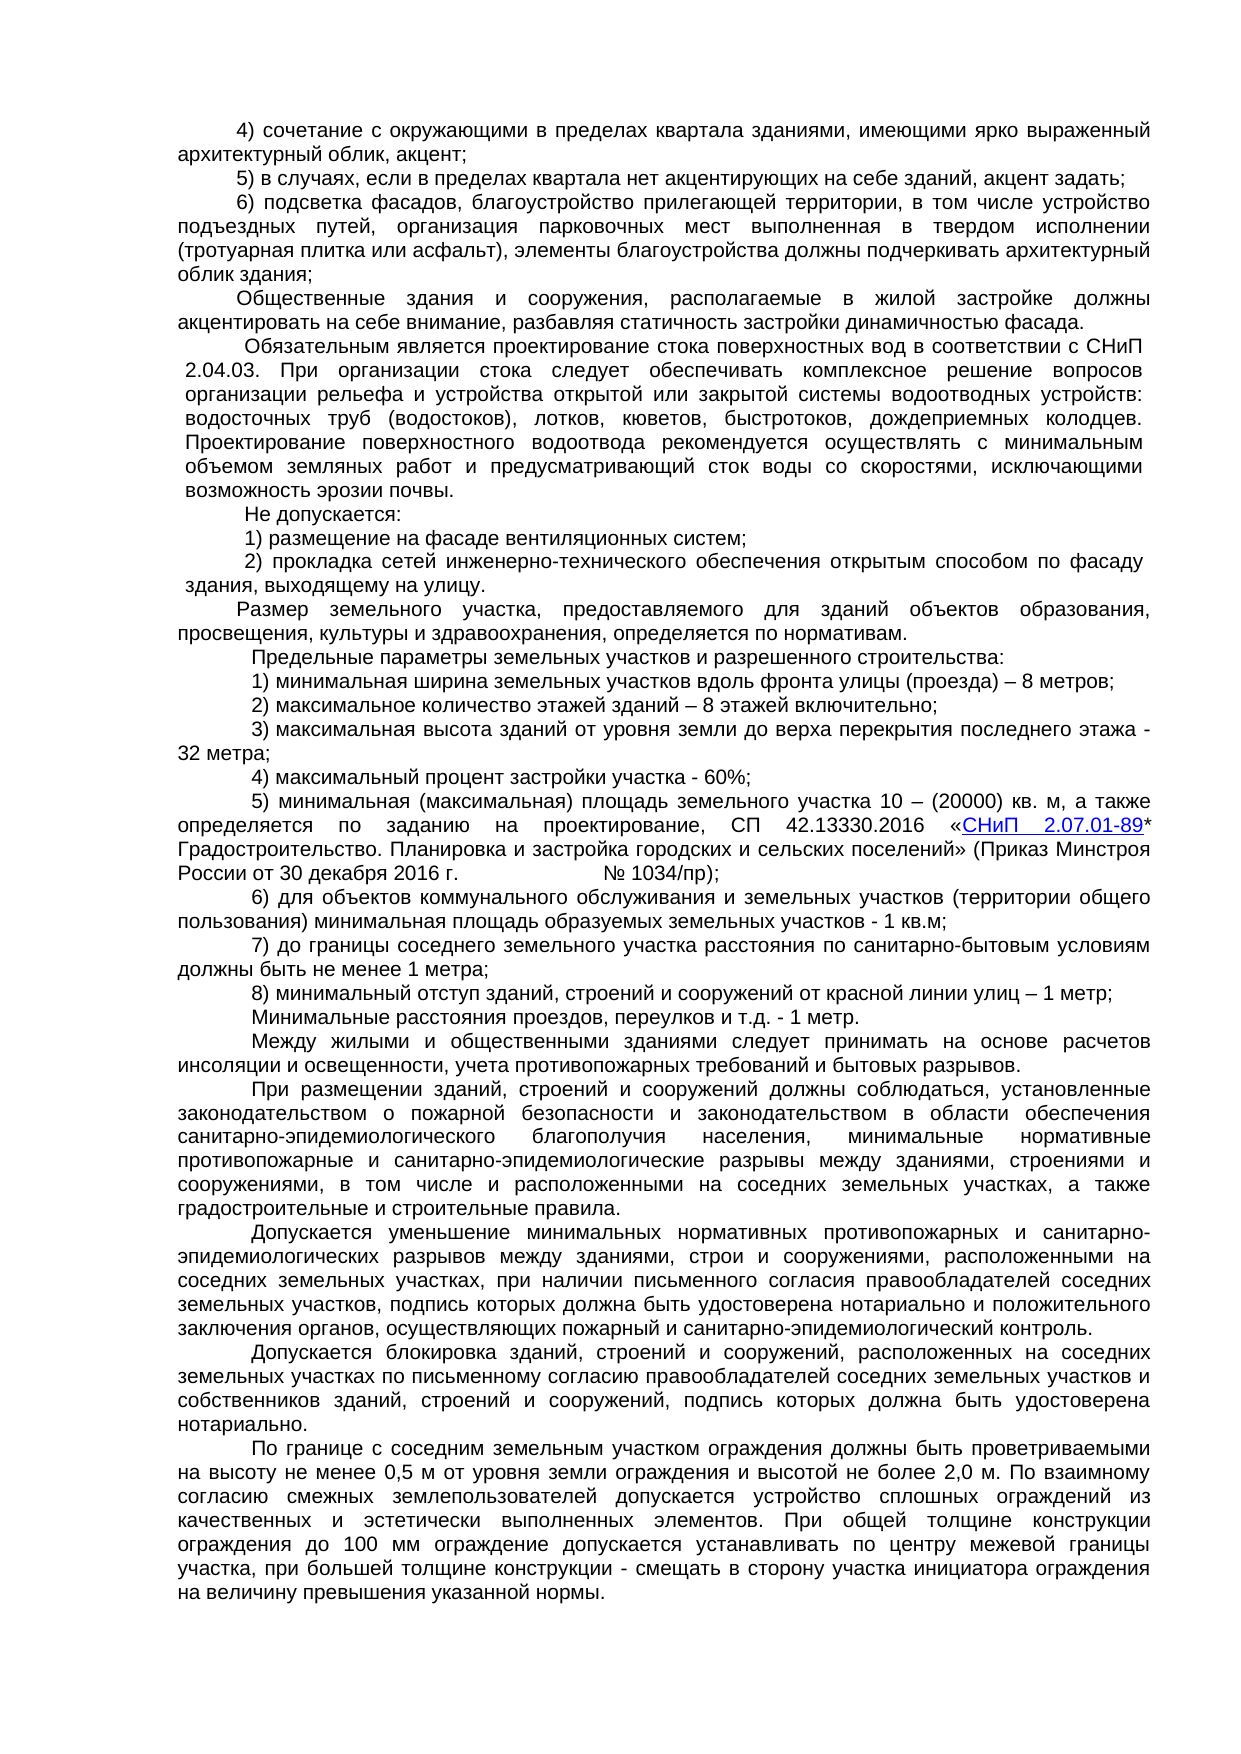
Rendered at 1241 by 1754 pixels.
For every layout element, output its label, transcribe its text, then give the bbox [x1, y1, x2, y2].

text 8) минимальный отступ зданий, строений и сооружений от красной линии улиц – ; [177, 981, 1152, 1004]
text Допускается блокировка зданий, строений и сооружений, расположенных на соседних земельных участках по письменному согласию правообладателей соседних земельных участков и собственников зданий, строений и сооружений, подпись которых должна быть удостоверена нотариально. [177, 1340, 1152, 1436]
text Не допускается: [185, 501, 1144, 525]
text По границе с соседним земельным участком ограждения должны быть проветриваемыми на высоту не менее от уровня земли ограждения и высотой не более . По взаимному согласию смежных землепользователей допускается устройство сплошных ограждений из качественных и эстетически выполненных элементов. При общей толщине конструкции ограждения до ограждение допускается устанавливать по центру межевой границы участка, при большей толщине конструкции - смещать в сторону участка инициатора ограждения на величину превышения указанной нормы. [177, 1436, 1152, 1603]
text 2) максимальное количество этажей зданий – 8 этажей включительно; [177, 693, 1152, 717]
text 6) для объектов коммунального обслуживания и земельных участков (территории общего пользования) минимальная площадь образуемых земельных участков - 1 кв.м; [177, 885, 1152, 933]
text 5) в случаях, если в пределах квартала нет акцентирующих на себе зданий, акцент задать; [177, 166, 1152, 190]
text 1) размещение на фасаде вентиляционных систем; [185, 525, 1144, 549]
text 5) минимальная (максимальная) площадь земельного участка 10 – (20000) кв. м, а также определяется по заданию на проектирование, СП 42.13330.2016 «СНиП 2.07.01-89* Градостроительство. Планировка и застройка городских и сельских поселений» (Приказ Минстроя России от 30 декабря 2016 г. № 1034/пр); [177, 789, 1152, 885]
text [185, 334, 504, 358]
text 4) сочетание с окружающими в пределах квартала зданиями, имеющими ярко выраженный архитектурный облик, акцент; [177, 118, 1152, 166]
text 2) прокладка сетей инженерно-технического обеспечения открытым способом по фасаду здания, выходящему на улицу. [185, 549, 1144, 597]
text При размещении зданий, строений и сооружений должны соблюдаться, установленные законодательством о пожарной безопасности и законодательством в области обеспечения санитарно-эпидемиологического благополучия населения, минимальные нормативные противопожарные и санитарно-эпидемиологические разрывы между зданиями, строениями и сооружениями, в том числе и расположенными на соседних земельных участках, а также градостроительные и строительные правила. [177, 1076, 1152, 1220]
text Общественные здания и сооружения, располагаемые в жилой застройке должны акцентировать на себе внимание, разбавляя статичность застройки динамичностью фасада. [177, 286, 1152, 334]
text Предельные параметры земельных участков и разрешенного строительства: [177, 645, 1152, 669]
text 4) максимальный процент застройки участка - 60%; [177, 765, 1152, 789]
text Допускается уменьшение минимальных нормативных противопожарных и санитарно-эпидемиологических разрывов между зданиями, строи и сооружениями, расположенными на соседних земельных участках, при наличии письменного согласия правообладателей соседних земельных участков, подпись которых должна быть удостоверена нотариально и положительного заключения органов, осуществляющих пожарный и санитарно-эпидемиологический контроль. [177, 1220, 1152, 1340]
text 7) до границы соседнего земельного участка расстояния по санитарно-бытовым условиям должны быть не менее ; [177, 933, 1152, 981]
text Размер земельного участка, предоставляемого для зданий объектов образования, просвещения, культуры и здравоохранения, определяется по нормативам. [177, 597, 1152, 645]
text 6) подсветка фасадов, благоустройство прилегающей территории, в том числе устройство подъездных путей, организация парковочных мест выполненная в твердом исполнении (тротуарная плитка или асфальт), элементы благоустройства должны подчеркивать архитектурный облик здания; [177, 190, 1152, 286]
text Минимальные расстояния проездов, переулков и т.д. - . [177, 1004, 1152, 1028]
text Между жилыми и общественными зданиями следует принимать на основе расчетов инсоляции и освещенности, учета противопожарных требований и бытовых разрывов. [177, 1028, 1152, 1076]
text 1) минимальная ширина земельных участков вдоль фронта улицы (проезда) – 8 метров; [177, 669, 1152, 693]
text 3) максимальная высота зданий от уровня земли до верха перекрытия последнего этажа - ; [177, 717, 1152, 765]
